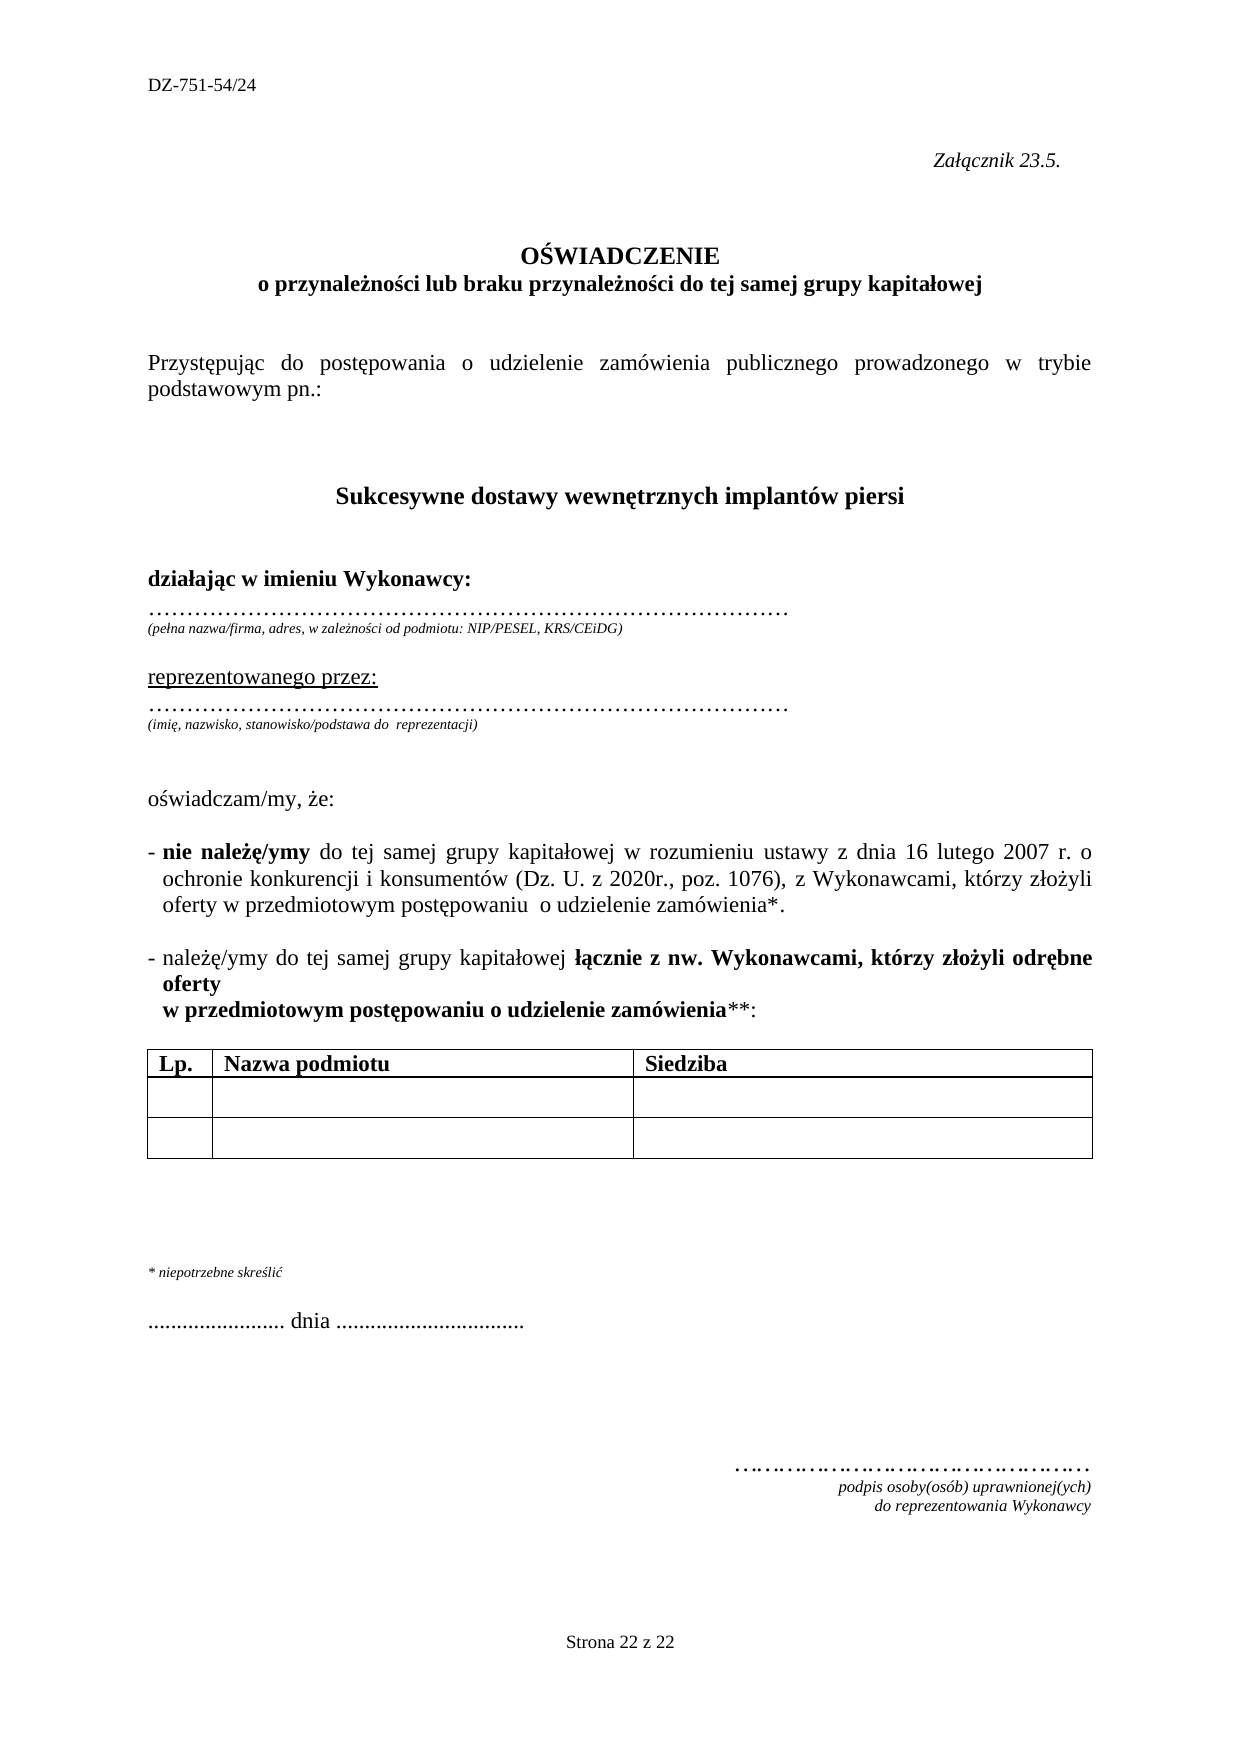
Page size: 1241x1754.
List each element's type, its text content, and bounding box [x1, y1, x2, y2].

text ………………………………………………………………………… [148, 690, 1091, 716]
text do reprezentowania Wykonawcy [148, 1496, 1092, 1515]
text * niepotrzebne skreślić [148, 1264, 1092, 1281]
text - należę/ymy do tej samej grupy kapitałowej łącznie z nw. Wykonawcami, którzy złożyli odrębne oferty w przedmiotowym postępowaniu o udzielenie zamówienia**: [148, 944, 1092, 1023]
text (imię, nazwisko, stanowisko/podstawa do reprezentacji) [148, 716, 1091, 733]
text o przynależności lub braku przynależności do tej samej grupy kapitałowej [148, 270, 1092, 296]
text ………………………………………………………………………… [148, 594, 1091, 620]
text działając w imieniu Wykonawcy: [148, 565, 1092, 591]
table_cell [148, 1118, 212, 1157]
text Przystępując do postępowania o udzielenie zamówienia publicznego prowadzonego w trybie podstawowym pn.: [148, 349, 1092, 402]
text Sukcesywne dostawy wewnętrznych implantów piersi [148, 481, 1092, 509]
text - nie należę/ymy do tej samej grupy kapitałowej w rozumieniu ustawy z dnia 16 lutego 2007 r. o ochronie konkurencji i konsumentów (Dz. U. z 2020r., poz. 1076), z Wykonawcami, którzy złożyli oferty w przedmiotowym postępowaniu o udzielenie zamówienia*. [148, 838, 1092, 917]
table_header Lp. [148, 1050, 212, 1076]
text ........................ dnia ................................. [148, 1307, 1063, 1333]
table_cell [634, 1078, 1092, 1117]
text ………………………………………… [148, 1448, 1092, 1476]
table_cell [213, 1118, 633, 1157]
table_header Nazwa podmiotu [213, 1050, 633, 1076]
table_cell [148, 1078, 212, 1117]
table_cell [213, 1078, 633, 1117]
text oświadczam/my, że: [148, 786, 1092, 812]
text reprezentowanego przez: [148, 663, 1092, 690]
text Załącznik 23.5. [148, 148, 1063, 172]
table_cell [634, 1118, 1092, 1157]
text OŚWIADCZENIE [148, 241, 1092, 270]
table_header Siedziba [634, 1050, 1092, 1076]
text (pełna nazwa/firma, adres, w zależności od podmiotu: NIP/PESEL, KRS/CEiDG) [148, 620, 1091, 637]
text podpis osoby(osób) uprawnionej(ych) [222, 1476, 1092, 1496]
